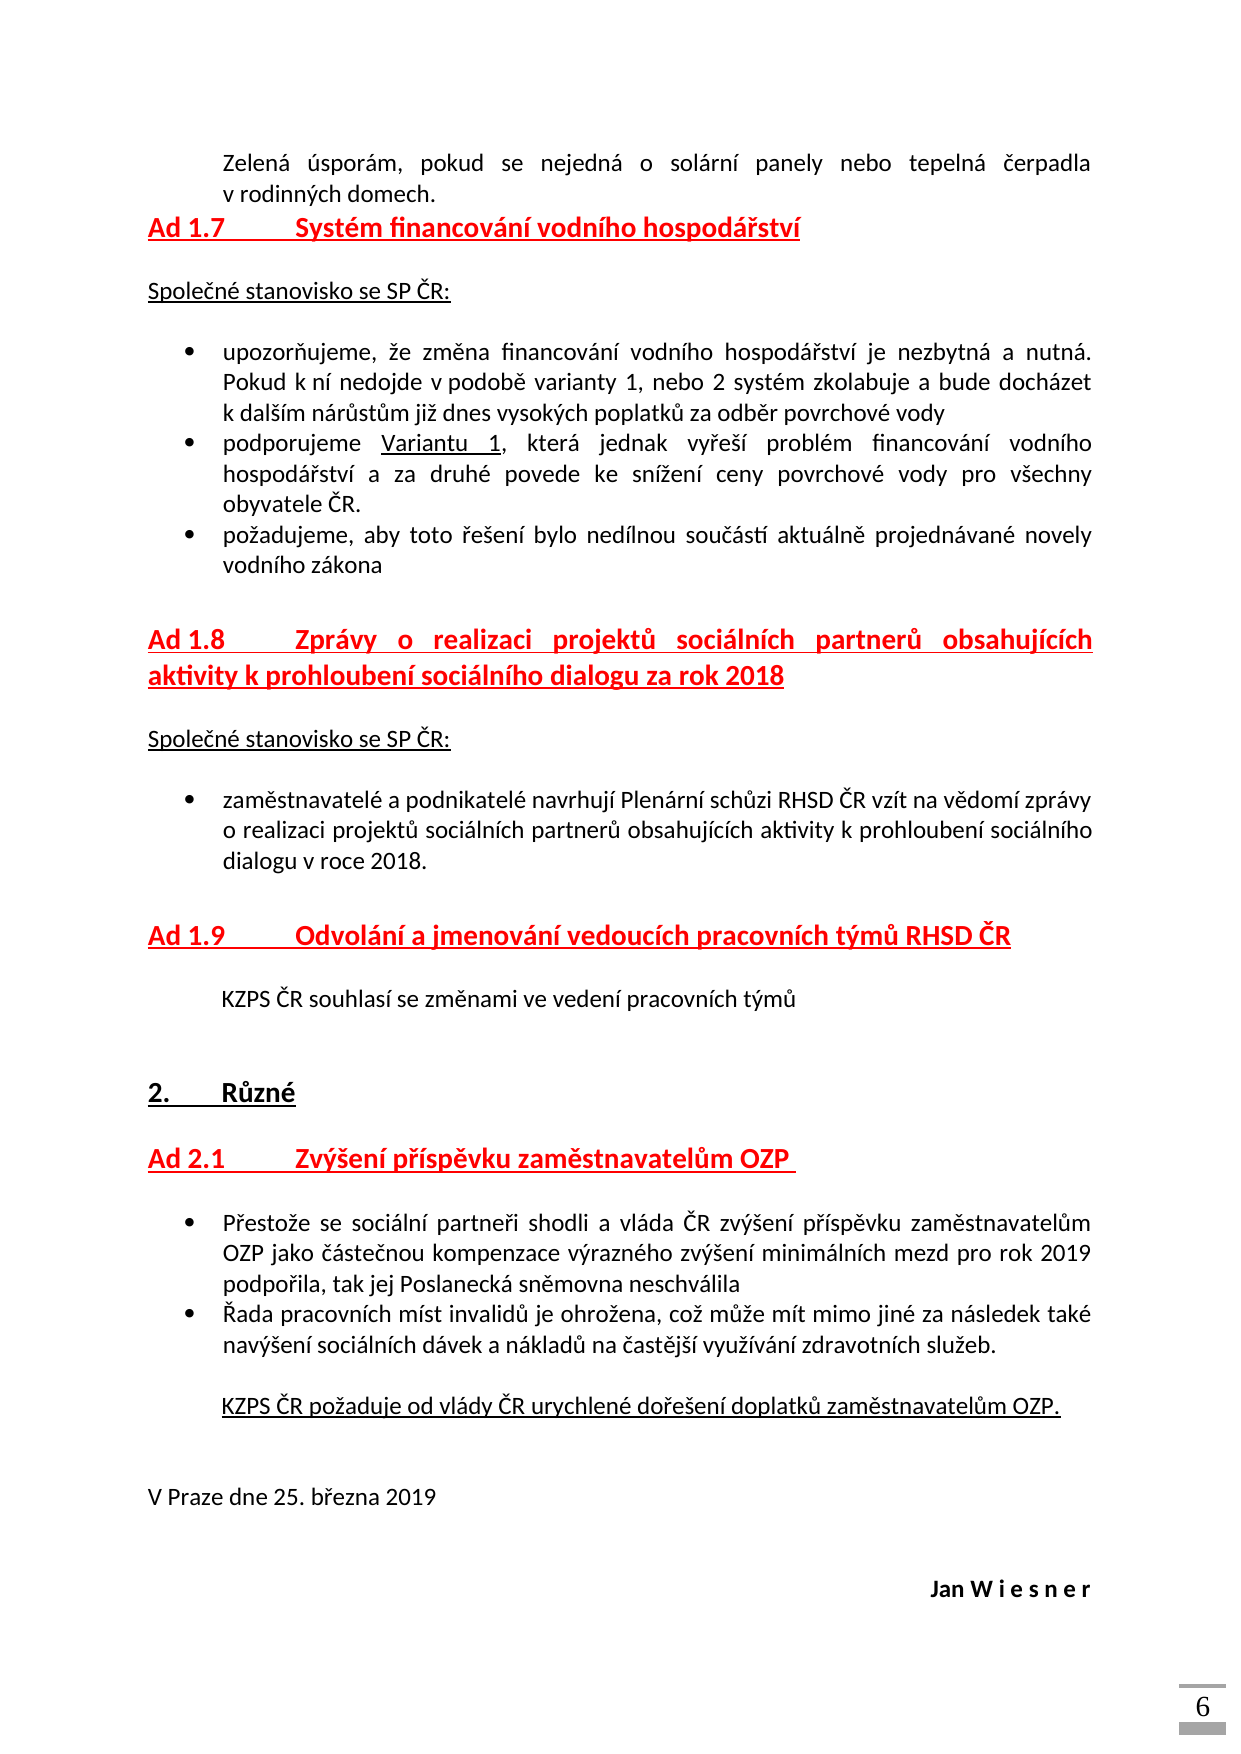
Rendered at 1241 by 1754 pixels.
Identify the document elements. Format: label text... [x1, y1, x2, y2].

text Společné stanovisko se SP ČR: [148, 275, 1093, 305]
list Přestože se sociální partneři shodli a vláda ČR zvýšení příspěvku zaměstnavatelům OZP jako částečnou kompenzace výrazného zvýšení minimálních mezd pro rok 2019 podpořila, tak jej Poslanecká sněmovna neschválila [185, 1207, 1093, 1298]
text Ad 2.1 Zvýšení příspěvku zaměstnavatelům OZP [148, 1141, 1093, 1176]
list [185, 148, 1093, 209]
text V Praze dne 25. března 2019 [148, 1481, 1093, 1512]
text Ad 1.9 Odvolání a jmenování vedoucích pracovních týmů RHSD ČR [148, 917, 1093, 952]
list Řada pracovních míst invalidů je ohrožena, což může mít mimo jiné za následek také navýšení sociálních dávek a nákladů na častější využívání zdravotních služeb. [185, 1298, 1093, 1359]
text Ad 1.8 Zprávy o realizaci projektů sociálních partnerů obsahujících aktivity k prohloubení sociálního dialogu za rok 2018 [148, 653, 1093, 692]
text Jan W i e s n e r [148, 1573, 1093, 1603]
list podporujeme Variantu 1, která jednak vyřeší problém financování vodního hospodářství a za druhé povede ke snížení ceny povrchové vody pro všechny obyvatele ČR. [185, 427, 1093, 519]
list požadujeme, aby toto řešení bylo nedílnou součástí aktuálně projednávané novely vodního zákona [185, 519, 1093, 580]
list zaměstnavatelé a podnikatelé navrhují Plenární schůzi RHSD ČR vzít na vědomí zprávy o realizaci projektů sociálních partnerů obsahujících aktivity k prohloubení sociálního dialogu v roce 2018. [185, 784, 1093, 876]
text Společné stanovisko se SP ČR: [148, 723, 1093, 753]
text KZPS ČR požaduje od vlády ČR urychlené dořešení doplatků zaměstnavatelům OZP. [148, 1390, 1093, 1420]
list upozorňujeme, že změna financování vodního hospodářství je nezbytná a nutná. Pokud k ní nedojde v podobě varianty 1, nebo 2 systém zkolabuje a bude docházet k dalším nárůstům již dnes vysokých poplatků za odběr povrchové vody [185, 336, 1093, 427]
text 2. Různé [148, 1074, 1093, 1110]
text Ad 1.7 Systém financování vodního hospodářství [148, 209, 1093, 244]
text Ad 1.8 Zprávy o realizaci projektů sociálních partnerů obsahujících aktivity k prohloubení sociálního dialogu za rok 2018 [148, 621, 1093, 652]
text KZPS ČR souhlasí se změnami ve vedení pracovních týmů [148, 983, 1093, 1013]
